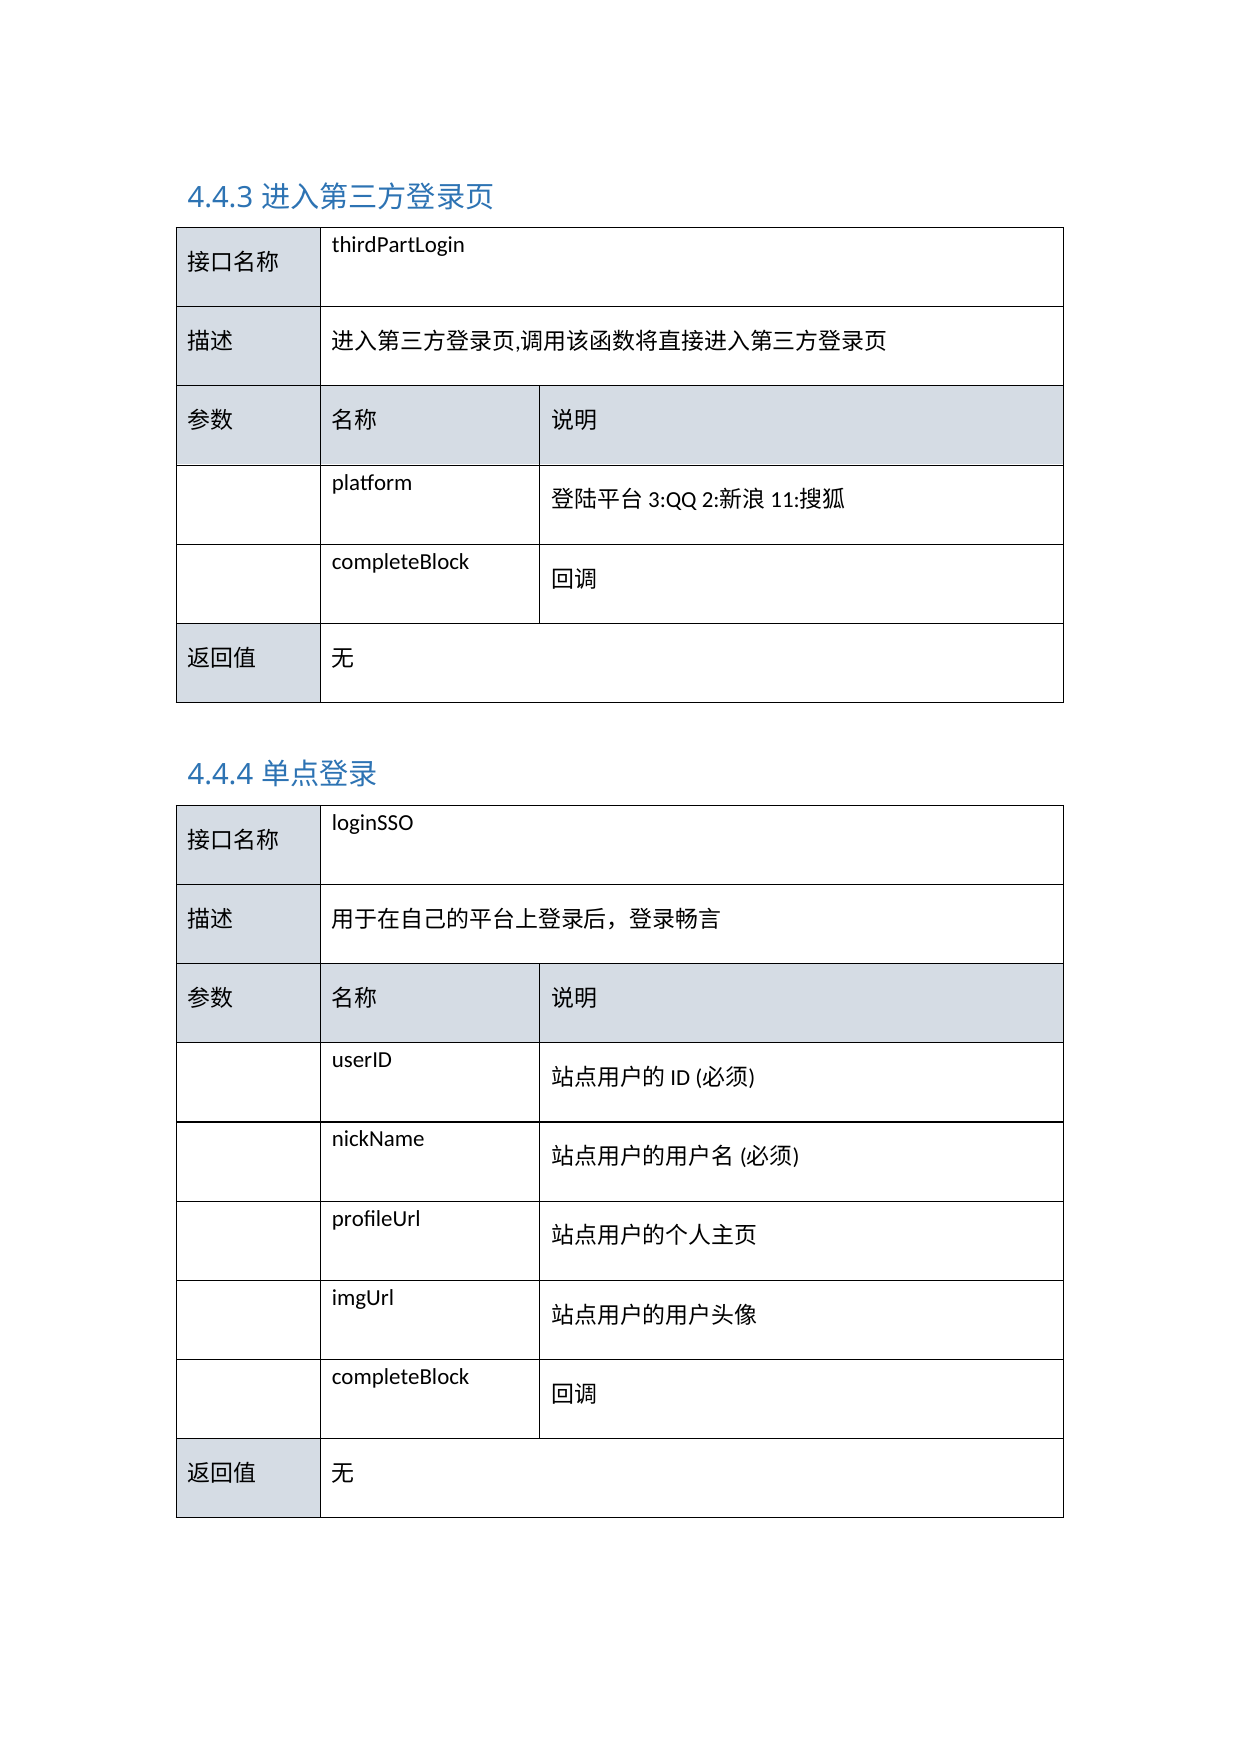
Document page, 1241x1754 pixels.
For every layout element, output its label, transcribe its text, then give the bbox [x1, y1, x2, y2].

table_header 接口名称 [177, 806, 320, 884]
table_cell 进入第三方登录页,调用该函数将直接进入第三方登录页 [321, 307, 1063, 385]
table_cell 用于在自己的平台上登录后，登录畅言 [321, 885, 1063, 963]
table_cell 无 [321, 624, 1063, 702]
table_cell [177, 1043, 320, 1121]
table_cell 参数 [177, 386, 320, 464]
table_cell completeBlock [321, 1360, 539, 1438]
table_cell 描述 [177, 307, 320, 385]
table_header thirdPartLogin [321, 228, 1063, 306]
table_cell 回调 [540, 545, 1063, 623]
table_cell 登陆平台 3:QQ 2:新浪 11:搜狐 [540, 466, 1063, 544]
table_cell [177, 1281, 320, 1359]
subtitle 4.4.3 进入第三方登录页 [187, 162, 1053, 227]
table_cell 无 [321, 1439, 1063, 1517]
table_cell userID [321, 1043, 539, 1121]
table_cell nickName [321, 1123, 539, 1201]
table_cell 返回值 [177, 1439, 320, 1517]
table_cell 站点用户的ID (必须) [540, 1043, 1063, 1121]
table_cell [177, 1202, 320, 1280]
table_cell 说明 [540, 386, 1063, 464]
table_cell [177, 1360, 320, 1438]
table_cell 返回值 [177, 624, 320, 702]
table_cell 名称 [321, 386, 539, 464]
table_cell profileUrl [321, 1202, 539, 1280]
table_cell 参数 [177, 964, 320, 1042]
table_cell 站点用户的个人主页 [540, 1202, 1063, 1280]
table_cell 回调 [540, 1360, 1063, 1438]
table_cell 名称 [321, 964, 539, 1042]
table_cell 描述 [177, 885, 320, 963]
table_cell [177, 545, 320, 623]
table_header 接口名称 [177, 228, 320, 306]
table_cell [177, 466, 320, 544]
table_cell completeBlock [321, 545, 539, 623]
table_cell platform [321, 466, 539, 544]
table_cell imgUrl [321, 1281, 539, 1359]
table_cell 说明 [540, 964, 1063, 1042]
subtitle 4.4.4 单点登录 [187, 740, 1053, 805]
table_cell 站点用户的用户名 (必须) [540, 1123, 1063, 1201]
table_cell [177, 1123, 320, 1201]
table_cell 站点用户的用户头像 [540, 1281, 1063, 1359]
table_header loginSSO [321, 806, 1063, 884]
